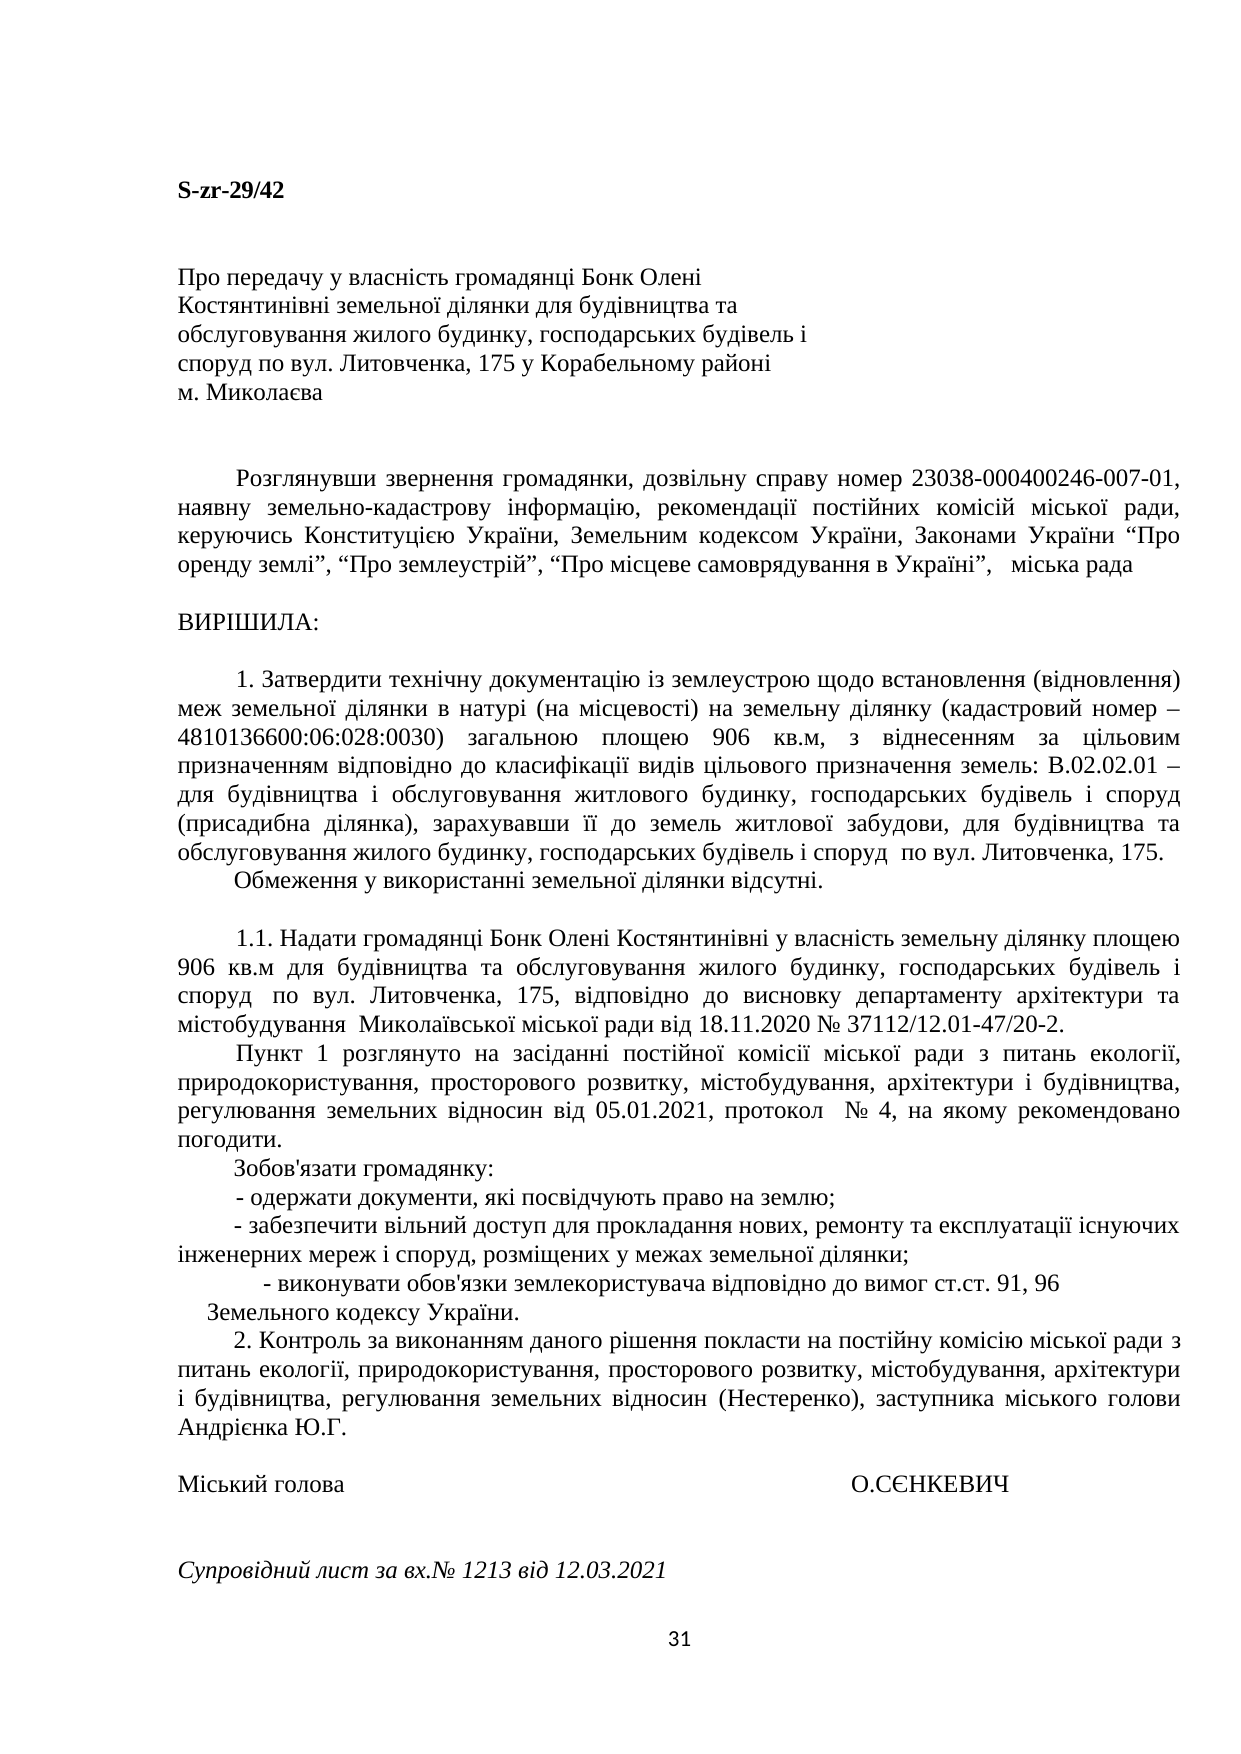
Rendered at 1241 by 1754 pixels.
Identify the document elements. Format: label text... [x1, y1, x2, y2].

text Міський голова О.СЄНКЕВИЧ [177, 1469, 1181, 1498]
text Про передачу у власність громадянці Бонк Олені Костянтинівні земельної ділянки для будівництва та обслуговування жилого будинку, господарських будівель і споруд по вул. Литовченка, 175 у Корабельному районі м. Миколаєва [177, 262, 811, 406]
list Обмеження у використанні земельної ділянки відсутні. [177, 866, 1181, 894]
text - виконувати обов'язки землекористувача відповідно до вимог ст.ст. 91, 96 Земельного кодексу України. [207, 1268, 1181, 1326]
list 1.1. Надати громадянці Бонк Олені Костянтинівні у власність земельну ділянку площею 906 кв.м для будівництва та обслуговування жилого будинку, господарських будівель і споруд по вул. Литовченка, 175, відповідно до висновку департаменту архітектури та містобудування Миколаївської міської ради від 18.11.2020 № 37112/12.01-47/20-2. [177, 923, 1181, 1038]
list 1. Затвердити технічну документацію із землеустрою щодо встановлення (відновлення) меж земельної ділянки в натурі (на місцевості) на земельну ділянку (кадастровий номер – 4810136600:06:028:0030) загальною площею 906 кв.м, з віднесенням за цільовим призначенням відповідно до класифікації видів цільового призначення земель: В.02.02.01 – для будівництва і обслуговування житлового будинку, господарських будівель і споруд (присадибна ділянка), зарахувавши її до земель житлової забудови, для будівництва та обслуговування жилого будинку, господарських будівель і споруд по вул. Литовченка, 175. [177, 664, 1181, 866]
text - одержати документи, які посвідчують право на землю; [177, 1182, 1181, 1211]
text Пункт 1 розглянуто на засіданні постійної комісії міської ради з питань екології, природокористування, просторового розвитку, містобудування, архітектури і будівництва, регулювання земельних відносин від 05.01.2021, протокол № 4, на якому рекомендовано погодити. [177, 1038, 1181, 1153]
text Зобов'язати громадянку: [177, 1153, 1240, 1182]
text 2. Контроль за виконанням даного рішення покласти на постійну комісію міської ради з питань екології, природокористування, просторового розвитку, містобудування, архітектури і будівництва, регулювання земельних відносин (Нестеренко), заступника міського голови Андрієнка Ю.Г. [177, 1326, 1181, 1441]
text S-zr-29/42 [177, 176, 1181, 204]
text ВИРІШИЛА: [177, 607, 1181, 636]
text Супровідний лист за вх.№ 1213 від 12.03.2021 [177, 1556, 1181, 1584]
text - забезпечити вільний доступ для прокладання нових, ремонту та експлуатації існуючих інженерних мереж і споруд, розміщених у межах земельної ділянки; [177, 1211, 1181, 1268]
text Розглянувши звернення громадянки, дозвільну справу номер 23038-000400246-007-01, наявну земельно-кадастрову інформацію, рекомендації постійних комісій міської ради, керуючись Конституцією України, Земельним кодексом України, Законами України “Про оренду землі”, “Про землеустрій”, “Про місцеве самоврядування в Україні”, міська рада [177, 463, 1181, 578]
